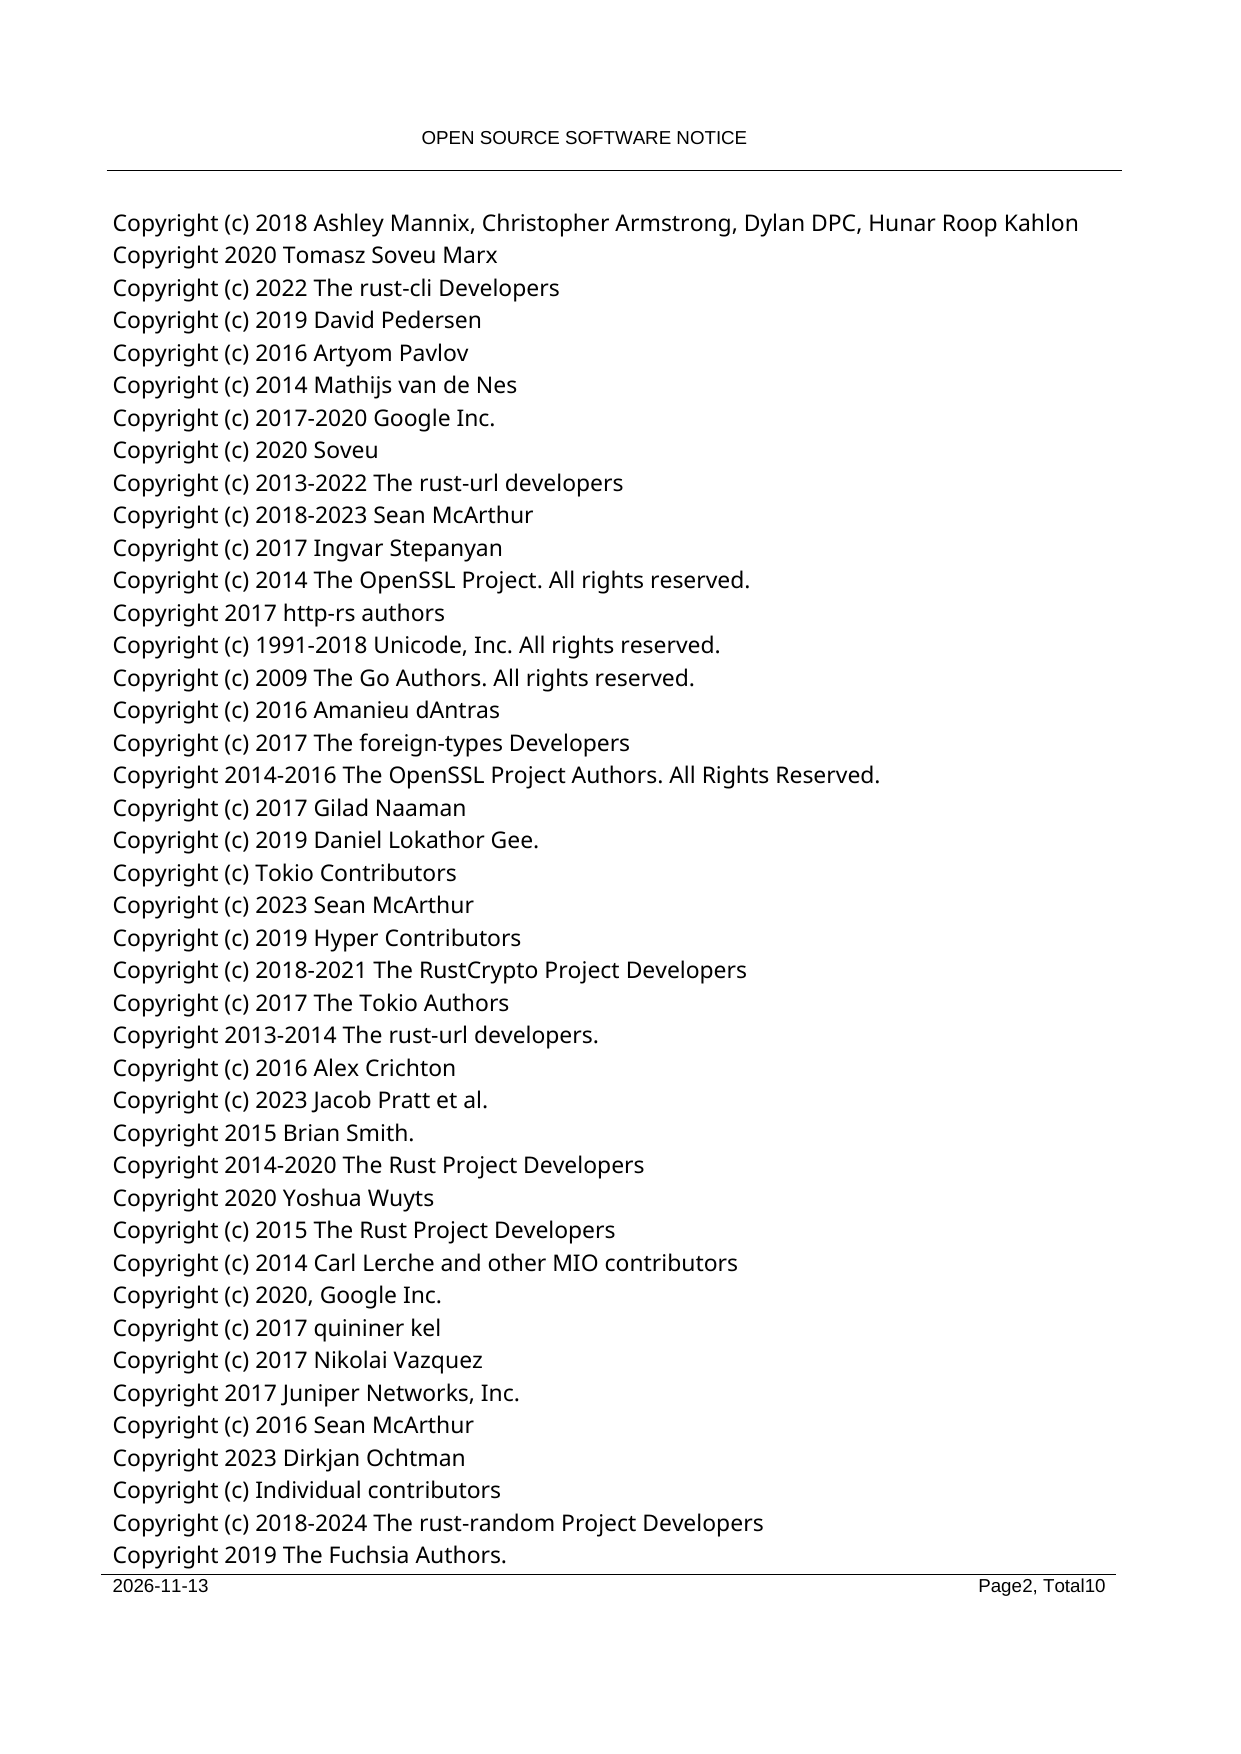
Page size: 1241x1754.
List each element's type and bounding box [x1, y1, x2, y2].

text [112, 206, 1128, 1571]
